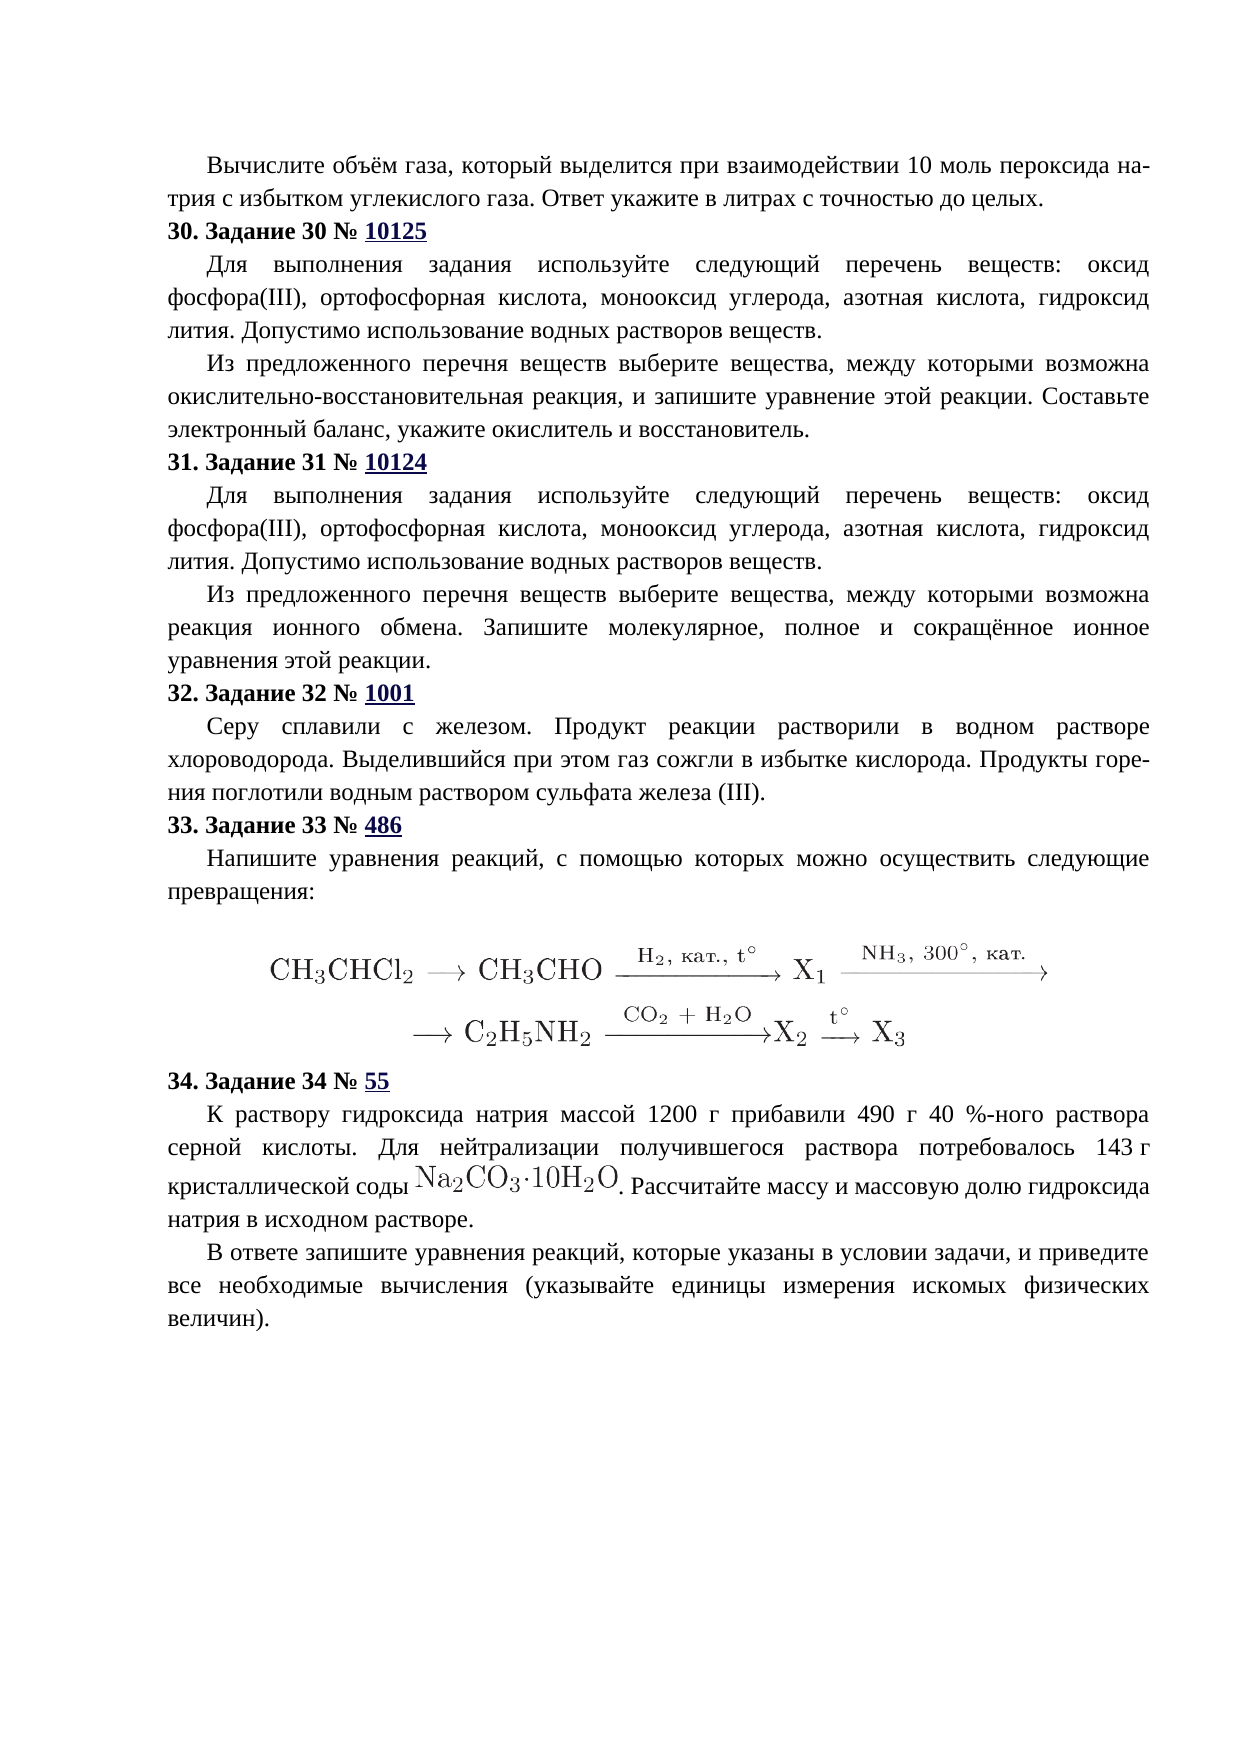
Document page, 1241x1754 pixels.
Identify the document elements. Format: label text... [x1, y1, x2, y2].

text Серу сплавили с железом. Продукт реакции растворили в водном растворе хлороводорода. Выделившийся при этом газ сожгли в избытке кислорода. Продукты горения поглотили водным раствором сульфата железа (III). [167, 711, 1150, 806]
text К раствору гидроксида натрия массой 1200 г прибавили 490 г 40 %-ного раствора серной кислоты. Для нейтрализации получившегося раствора потребовалось 143 г кристаллической соды . Рассчитайте массу и массовую долю гидроксида натрия в исходном растворе. [167, 1099, 1150, 1232]
text Для выполнения задания используйте следующий перечень веществ: оксид фосфора(III), ортофосфорная кислота, монооксид углерода, азотная кислота, гидроксид лития. Допустимо использование водных растворов веществ. [167, 480, 1150, 575]
picture [415, 1164, 618, 1194]
text 33. Задание 33 № 486 [167, 810, 1150, 839]
text 31. Задание 31 № 10124 [167, 447, 1150, 476]
text Напишите уравнения реакций, с помощью которых можно осуществить следующие превращения: [167, 843, 1150, 905]
text 34. Задание 34 № 55 [167, 1066, 1150, 1094]
text Из предложенного перечня веществ выберите вещества, между которыми возможна реакция ионного обмена. Запишите молекулярное, полное и сокращённое ионное уравнения этой реакции. [167, 579, 1150, 674]
text Для выполнения задания используйте следующий перечень веществ: оксид фосфора(III), ортофосфорная кислота, монооксид углерода, азотная кислота, гидроксид лития. Допустимо использование водных растворов веществ. [167, 249, 1150, 344]
text 30. Задание 30 № 10125 [167, 216, 1150, 245]
text Вычислите объём газа, который выделится при взаимодействии 10 моль пероксида натрия с избытком углекислого газа. Ответ укажите в литрах с точностью до целых. [167, 150, 1150, 212]
text Из предложенного перечня веществ выберите вещества, между которыми возможна окислительно-восстановительная реакция, и запишите уравнение этой реакции. Составьте электронный баланс, укажите окислитель и восстановитель. [167, 348, 1150, 443]
picture [270, 942, 1048, 1001]
text В ответе запишите уравнения реакций, которые указаны в условии задачи, и приведите все необходимые вычисления (указывайте единицы измерения искомых физических величин). [167, 1237, 1150, 1332]
text 32. Задание 32 № 1001 [167, 678, 1150, 707]
picture [413, 1005, 905, 1062]
